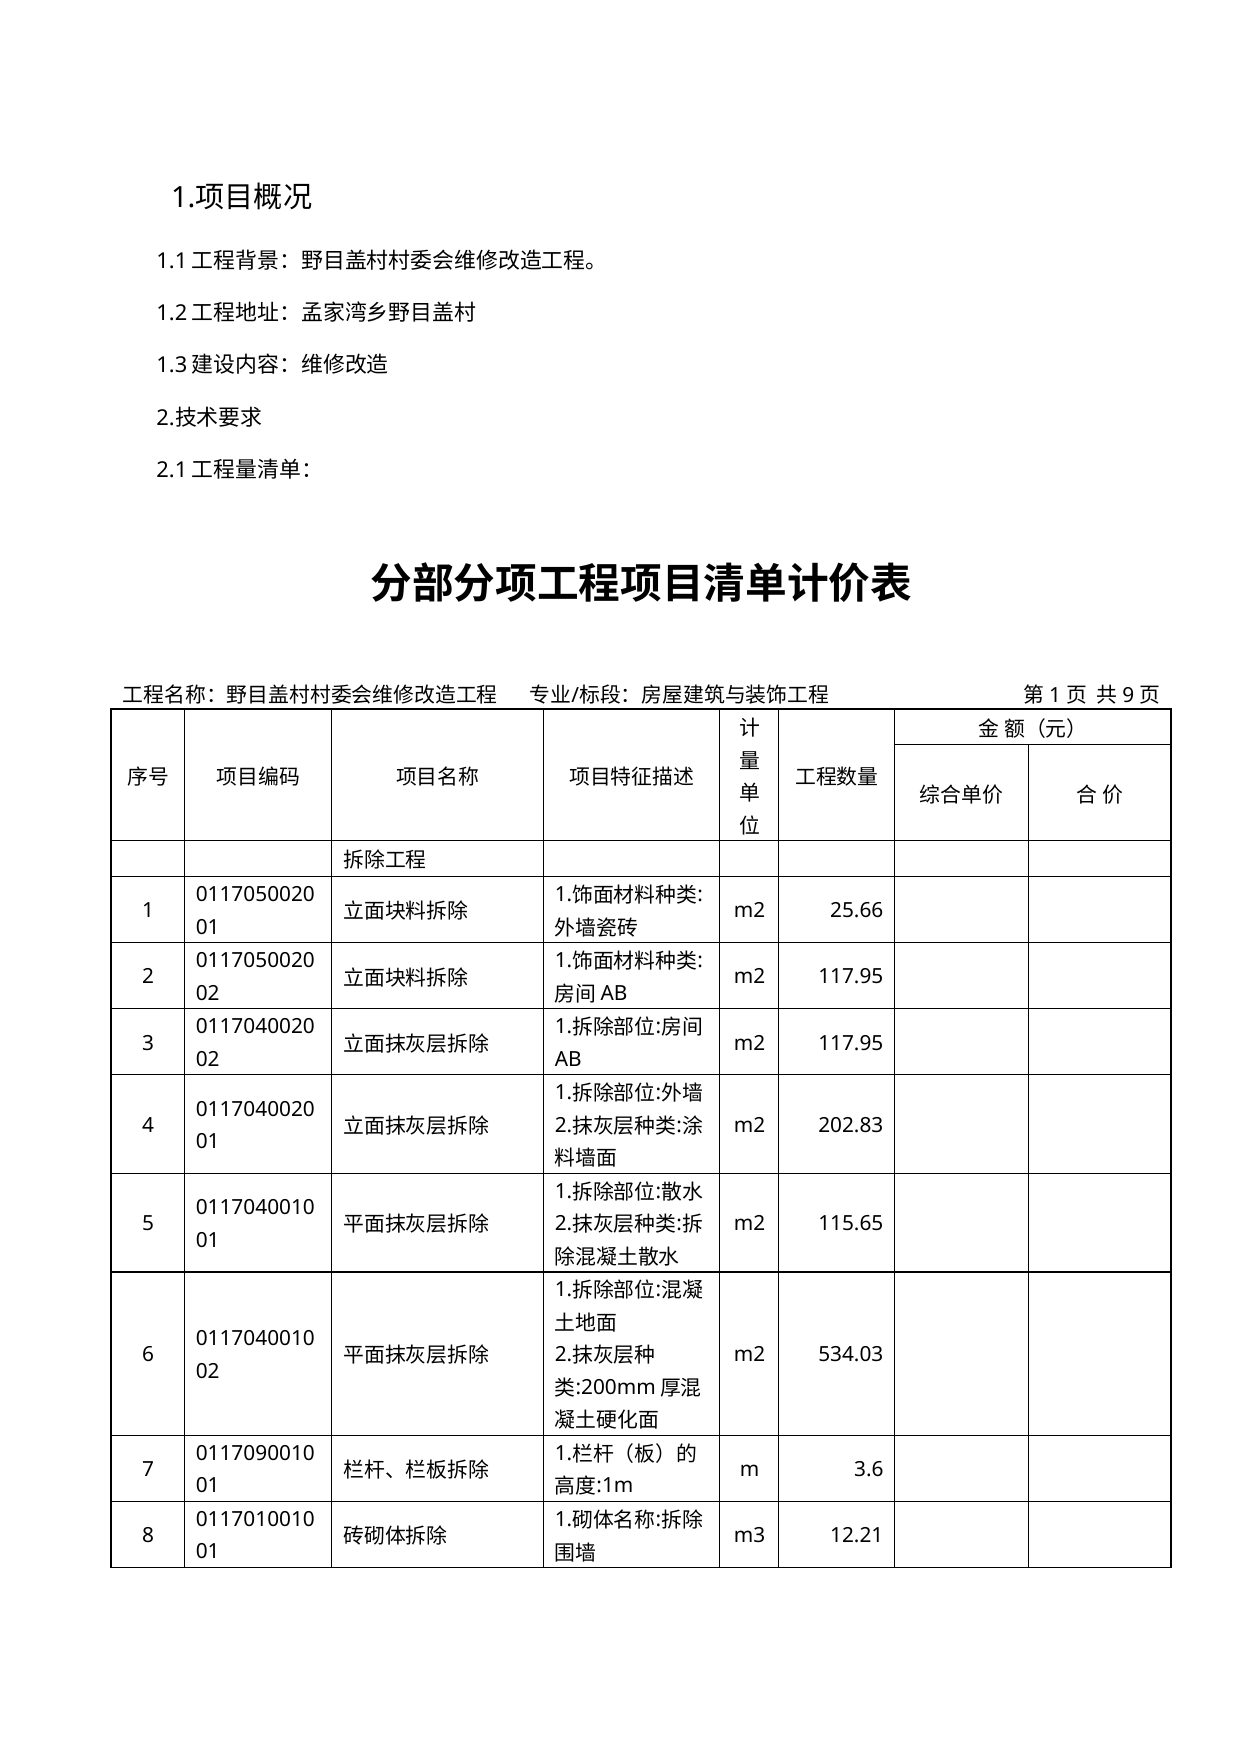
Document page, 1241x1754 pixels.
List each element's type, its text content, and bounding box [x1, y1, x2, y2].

table_header 分部分项工程项目清单计价表 [111, 540, 1171, 622]
table_cell m2 [720, 1174, 778, 1271]
table_cell 3.6 [779, 1436, 894, 1501]
table_cell 117.95 [779, 1009, 894, 1074]
table_cell 1.拆除部位:散水 2.抹灰层种类:拆除混凝土散水 [544, 1174, 719, 1271]
table_cell 011705002002 [185, 943, 331, 1008]
table_cell 拆除工程 [332, 841, 543, 876]
table_cell 534.03 [779, 1273, 894, 1435]
table_cell 专业/标段：房屋建筑与装饰工程 [518, 622, 975, 708]
table_cell 平面抹灰层拆除 [332, 1273, 543, 1435]
table_cell 立面块料拆除 [332, 877, 543, 942]
table_cell 工程数量 [779, 710, 894, 840]
table_cell 202.83 [779, 1075, 894, 1173]
table_cell 117.95 [779, 943, 894, 1008]
table_cell 1.砌体名称:拆除围墙 [544, 1502, 719, 1567]
table_cell 工程名称：野目盖村村委会维修改造工程 [111, 622, 518, 708]
table_cell 项目名称 [332, 710, 543, 840]
table_cell [895, 1273, 1028, 1435]
table_cell 合 价 [1029, 745, 1170, 840]
table_cell m2 [720, 1273, 778, 1435]
table_cell 5 [112, 1174, 184, 1271]
table_cell 011704002001 [185, 1075, 331, 1173]
table_cell [1029, 841, 1170, 876]
table_cell 立面抹灰层拆除 [332, 1075, 543, 1173]
table_cell 1 [112, 877, 184, 942]
list 2.1工程量清单： [112, 435, 1128, 487]
list 1.3建设内容：维修改造 [112, 331, 1128, 383]
table_cell 25.66 [779, 877, 894, 942]
table_cell 计量单位 [720, 710, 778, 840]
table_cell [1029, 877, 1170, 942]
table_cell [185, 841, 331, 876]
table_cell [779, 841, 894, 876]
table_cell m2 [720, 1009, 778, 1074]
table_cell [895, 1009, 1028, 1074]
table_cell m [720, 1436, 778, 1501]
table_cell 011704001001 [185, 1174, 331, 1271]
table_cell [895, 943, 1028, 1008]
table_cell m3 [720, 1502, 778, 1567]
table_cell [895, 1436, 1028, 1501]
table_cell 项目特征描述 [544, 710, 719, 840]
table_cell 1.拆除部位:混凝土地面 2.抹灰层种类:200mm厚混凝土硬化面 [544, 1273, 719, 1435]
table_cell 综合单价 [895, 745, 1028, 840]
table_cell 8 [112, 1502, 184, 1567]
text 1.项目概况 [112, 162, 1128, 227]
table_cell 1.栏杆（板）的高度:1m [544, 1436, 719, 1501]
table_cell 011704002002 [185, 1009, 331, 1074]
table_cell m2 [720, 877, 778, 942]
table_cell 第 1 页 共 9 页 [975, 622, 1171, 708]
table_cell [895, 877, 1028, 942]
table_cell 12.21 [779, 1502, 894, 1567]
table_cell [895, 841, 1028, 876]
table_cell [720, 841, 778, 876]
table_cell 011705002001 [185, 877, 331, 942]
table_cell 项目编码 [185, 710, 331, 840]
table_cell 3 [112, 1009, 184, 1074]
list 1.2工程地址：孟家湾乡野目盖村 [112, 279, 1128, 331]
table_cell 1.拆除部位:房间AB [544, 1009, 719, 1074]
table_cell [1029, 1436, 1170, 1501]
table_cell [895, 1174, 1028, 1271]
table_cell 栏杆、栏板拆除 [332, 1436, 543, 1501]
table_cell [112, 841, 184, 876]
table_cell [1029, 1502, 1170, 1567]
table_cell [895, 1502, 1028, 1567]
table_cell 7 [112, 1436, 184, 1501]
table_cell [1029, 943, 1170, 1008]
table_cell [1029, 1075, 1170, 1173]
table_cell [1029, 1174, 1170, 1271]
table_cell [895, 1075, 1028, 1173]
table_cell 砖砌体拆除 [332, 1502, 543, 1567]
table_cell 4 [112, 1075, 184, 1173]
table_cell [1029, 1009, 1170, 1074]
list 2.技术要求 [112, 383, 1128, 435]
table_cell m2 [720, 943, 778, 1008]
table_cell 1.拆除部位:外墙 2.抹灰层种类:涂料墙面 [544, 1075, 719, 1173]
table_cell 立面块料拆除 [332, 943, 543, 1008]
table_cell 立面抹灰层拆除 [332, 1009, 543, 1074]
table_cell 2 [112, 943, 184, 1008]
list 1.1工程背景：野目盖村村委会维修改造工程。 [112, 227, 1128, 279]
table_cell [1029, 1273, 1170, 1435]
table_cell 序号 [112, 710, 184, 840]
table_cell 1.饰面材料种类:房间AB [544, 943, 719, 1008]
table_cell 011709001001 [185, 1436, 331, 1501]
table_cell 115.65 [779, 1174, 894, 1271]
table_cell 011704001002 [185, 1273, 331, 1435]
table_cell 1.饰面材料种类:外墙瓷砖 [544, 877, 719, 942]
table_cell 平面抹灰层拆除 [332, 1174, 543, 1271]
table_cell 金 额（元） [895, 710, 1170, 744]
table_cell 6 [112, 1273, 184, 1435]
table_cell [544, 841, 719, 876]
table_cell 011701001001 [185, 1502, 331, 1567]
table_cell m2 [720, 1075, 778, 1173]
